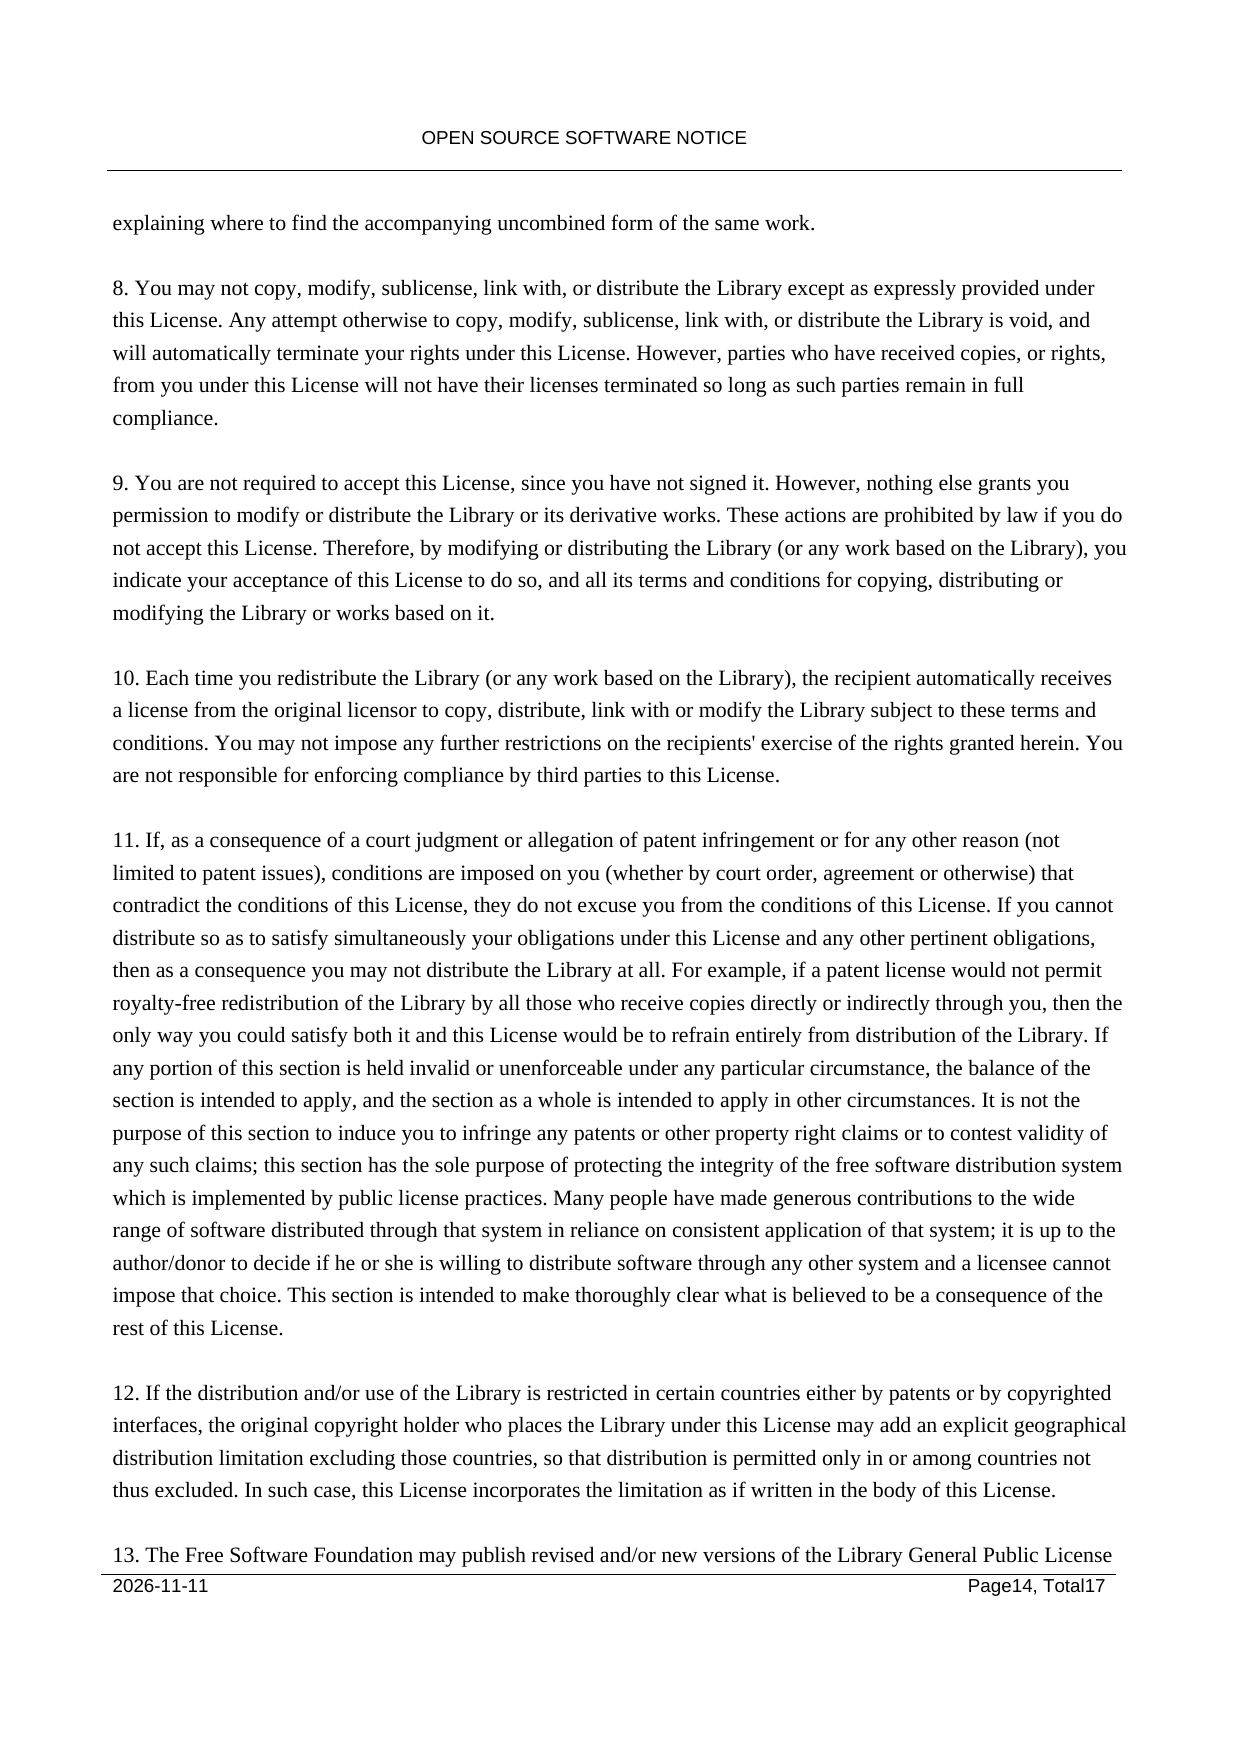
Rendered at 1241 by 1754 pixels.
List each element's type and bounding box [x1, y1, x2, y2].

text [112, 206, 1128, 1571]
